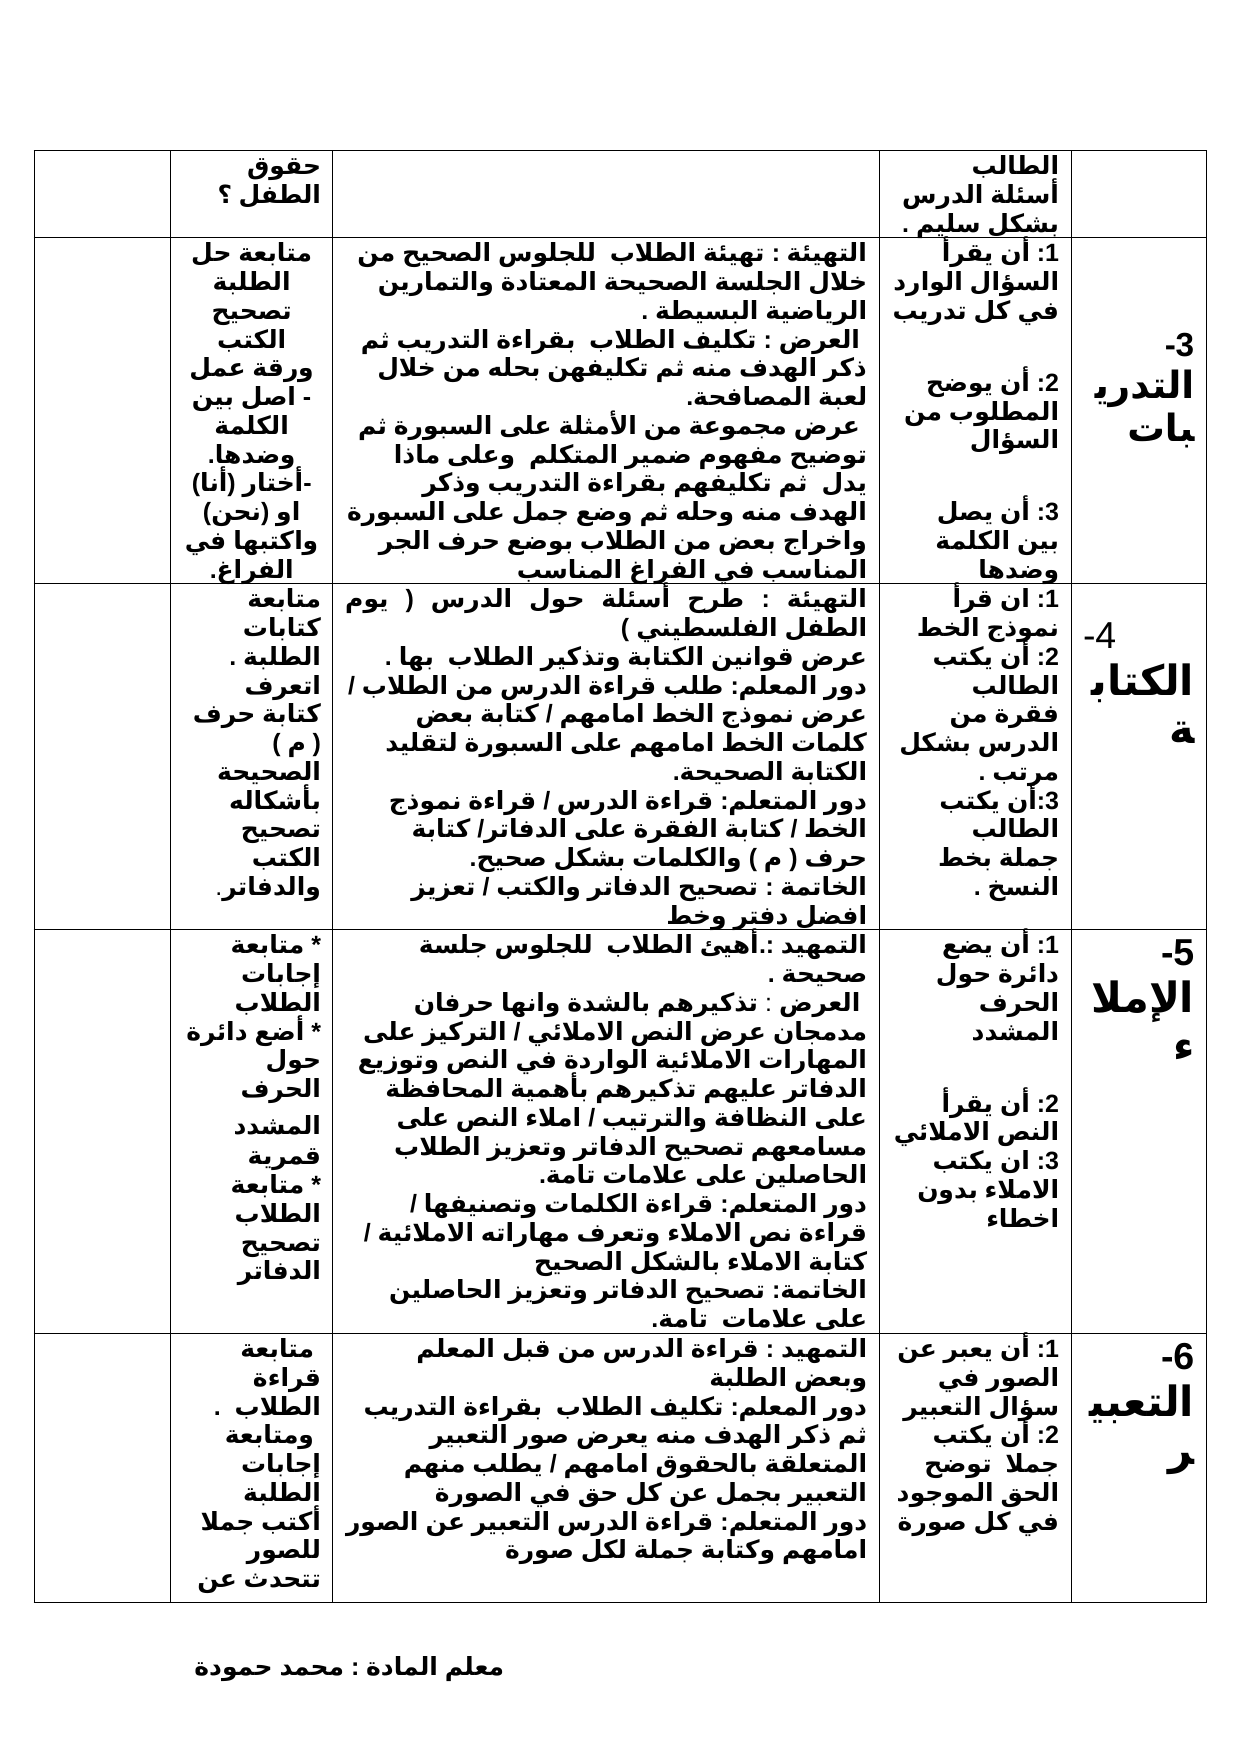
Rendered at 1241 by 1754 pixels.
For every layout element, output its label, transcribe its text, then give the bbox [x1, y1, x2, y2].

table_cell [35, 151, 170, 237]
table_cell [1072, 151, 1206, 237]
table_cell 6- التعبير [1072, 1334, 1206, 1602]
table_cell 4- الكتابة [1072, 584, 1206, 929]
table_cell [333, 1334, 879, 1602]
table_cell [171, 1334, 332, 1602]
table_cell [35, 1334, 170, 1602]
table_cell [35, 584, 170, 929]
table_cell [35, 238, 170, 583]
table_cell 1: ان قرأ نموذج الخط 2: أن يكتب الطالب فقرة من الدرس بشكل مرتب . 3:أن يكتب الطالب جملة بخط النسخ . [880, 584, 1071, 929]
table_cell متابعة حل الطلبة تصحيح الكتب ورقة عمل - اصل بين الكلمة وضدها. -أختار (أنا) او (نحن) واكتبها في الفراغ. [171, 238, 332, 583]
table_cell التمهيد :.أهيئ الطلاب للجلوس جلسة صحيحة . العرض : تذكيرهم بالشدة وانها حرفان مدمجان عرض النص الاملائي / التركيز على المهارات الاملائية الواردة في النص وتوزيع الدفاتر عليهم تذكيرهم بأهمية المحافظة على النظافة والترتيب / املاء النص على مسامعهم تصحيح الدفاتر وتعزيز الطلاب الحاصلين على علامات تامة. دور المتعلم: قراءة الكلمات وتصنيفها / قراءة نص الاملاء وتعرف مهاراته الاملائية / كتابة الاملاء بالشكل الصحيح الخاتمة: تصحيح الدفاتر وتعزيز الحاصلين على علامات تامة. [333, 930, 879, 1333]
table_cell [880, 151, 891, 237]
table_cell 1: أن يضع دائرة حول الحرف المشدد 2: أن يقرأ النص الاملائي 3: ان يكتب الاملاء بدون اخطاء [880, 930, 1071, 1333]
table_cell [35, 930, 170, 1333]
table_cell متابعة كتابات الطلبة . اتعرف كتابة حرف ( م ) الصحيحة بأشكاله تصحيح الكتب والدفاتر. [171, 584, 332, 929]
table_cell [333, 151, 879, 237]
table_cell التهيئة : تهيئة الطلاب للجلوس الصحيح من خلال الجلسة الصحيحة المعتادة والتمارين الرياضية البسيطة . العرض : تكليف الطلاب بقراءة التدريب ثم ذكر الهدف منه ثم تكليفهن بحله من خلال لعبة المصافحة. عرض مجموعة من الأمثلة على السبورة ثم توضيح مفهوم ضمير المتكلم وعلى ماذا يدل ثم تكليفهم بقراءة التدريب وذكر الهدف منه وحله ثم وضع جمل على السبورة واخراج بعض من الطلاب بوضع حرف الجر المناسب في الفراغ المناسب [333, 238, 879, 583]
table_cell 3- التدريبات [1072, 238, 1206, 583]
table_cell 1: أن يقرأ السؤال الوارد في كل تدريب 2: أن يوضح المطلوب من السؤال 3: أن يصل بين الكلمة وضدها [880, 238, 1071, 583]
table_cell 5- الإملاء [1072, 930, 1206, 1333]
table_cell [171, 151, 332, 237]
table_cell * متابعة إجابات الطلاب * أضع دائرة حول الحرف المشدد قمرية * متابعة الطلاب تصحيح الدفاتر [171, 930, 332, 1333]
table_cell التهيئة : طرح أسئلة حول الدرس ( يوم الطفل الفلسطيني ) عرض قوانين الكتابة وتذكير الطلاب بها . دور المعلم: طلب قراءة الدرس من الطلاب / عرض نموذج الخط امامهم / كتابة بعض كلمات الخط امامهم على السبورة لتقليد الكتابة الصحيحة. دور المتعلم: قراءة الدرس / قراءة نموذج الخط / كتابة الفقرة على الدفاتر/ كتابة حرف ( م ) والكلمات بشكل صحيح. الخاتمة : تصحيح الدفاتر والكتب / تعزيز افضل دفتر وخط [333, 584, 879, 929]
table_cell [880, 1334, 1071, 1602]
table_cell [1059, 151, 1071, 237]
